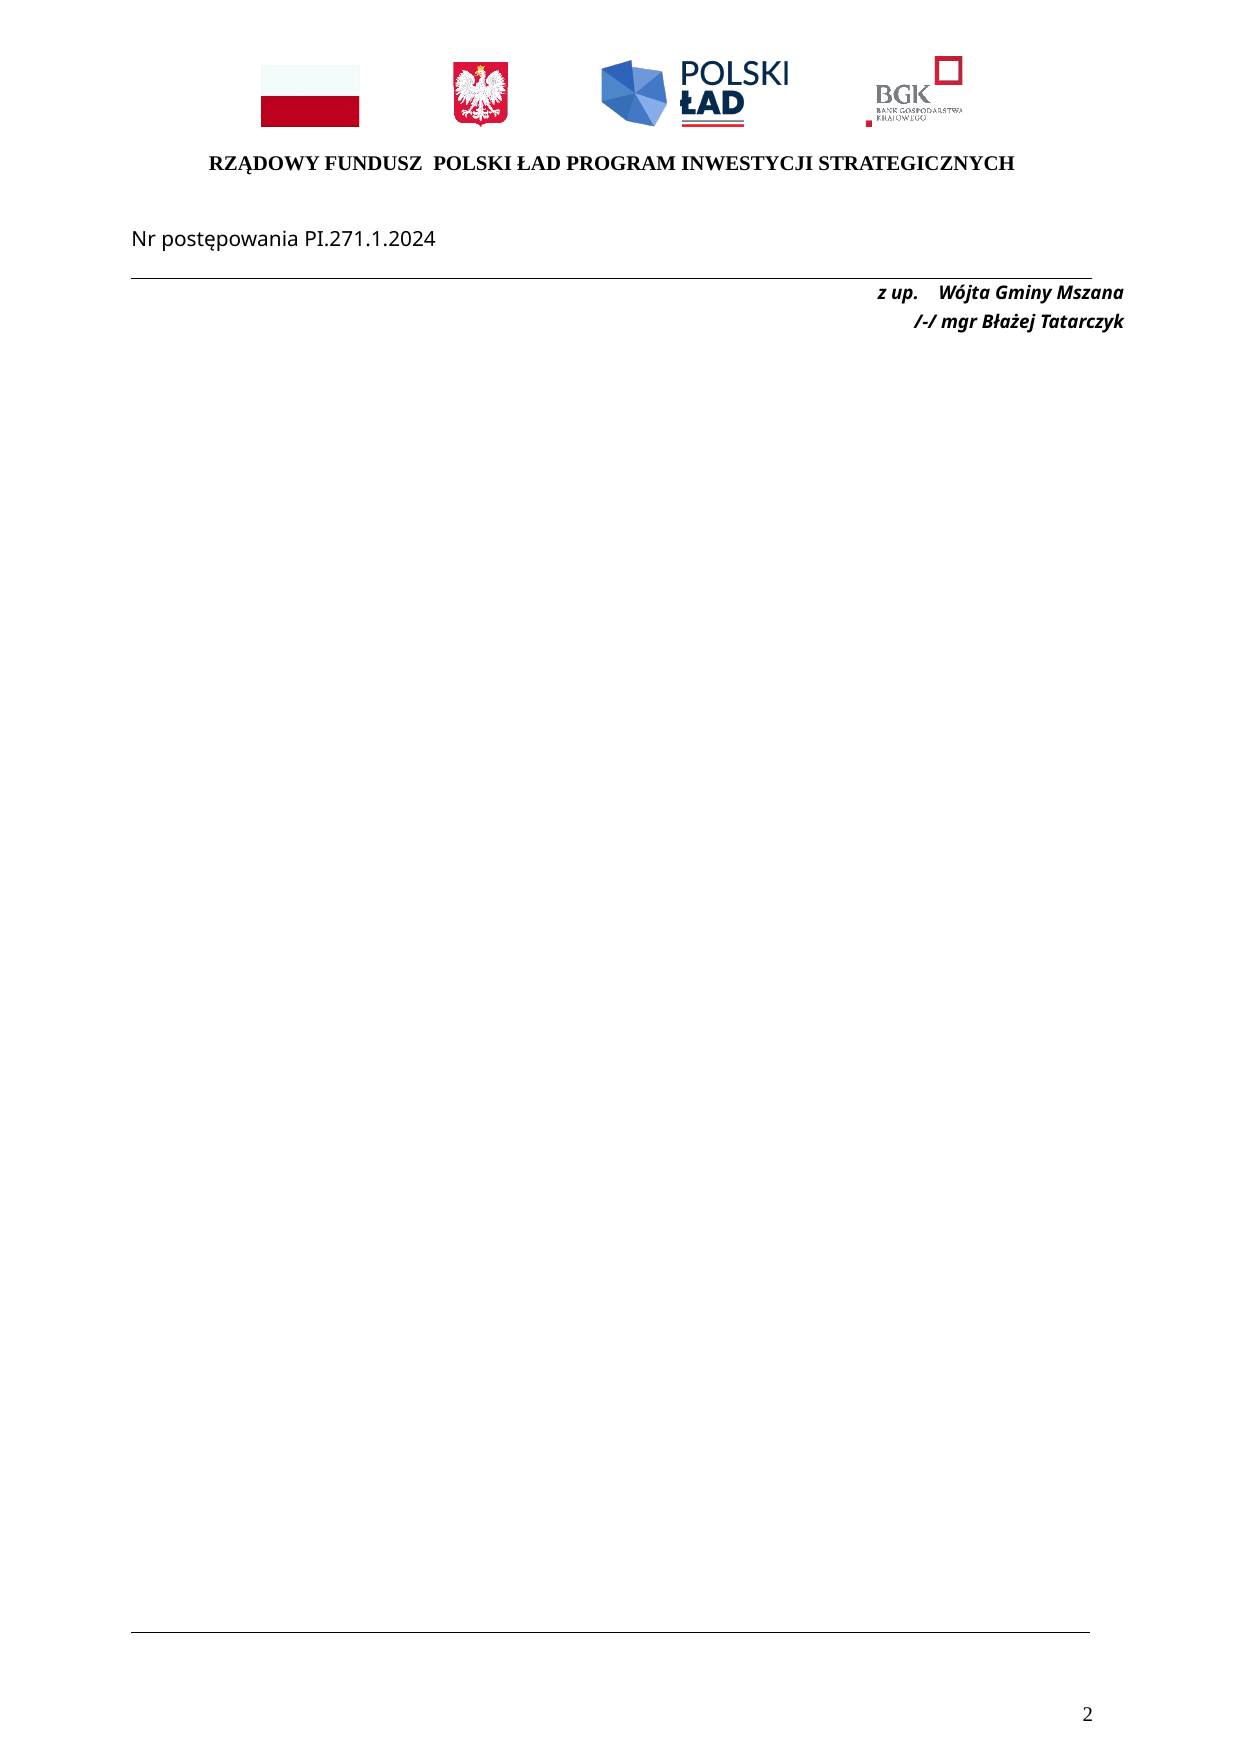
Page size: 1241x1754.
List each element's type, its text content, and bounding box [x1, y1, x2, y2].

text /-/ mgr Błażej Tatarczyk [131, 308, 1124, 334]
picture [601, 60, 788, 127]
picture [261, 65, 360, 127]
picture [453, 62, 508, 127]
picture [865, 56, 963, 127]
text z up. Wójta Gminy Mszana [648, 279, 1124, 305]
